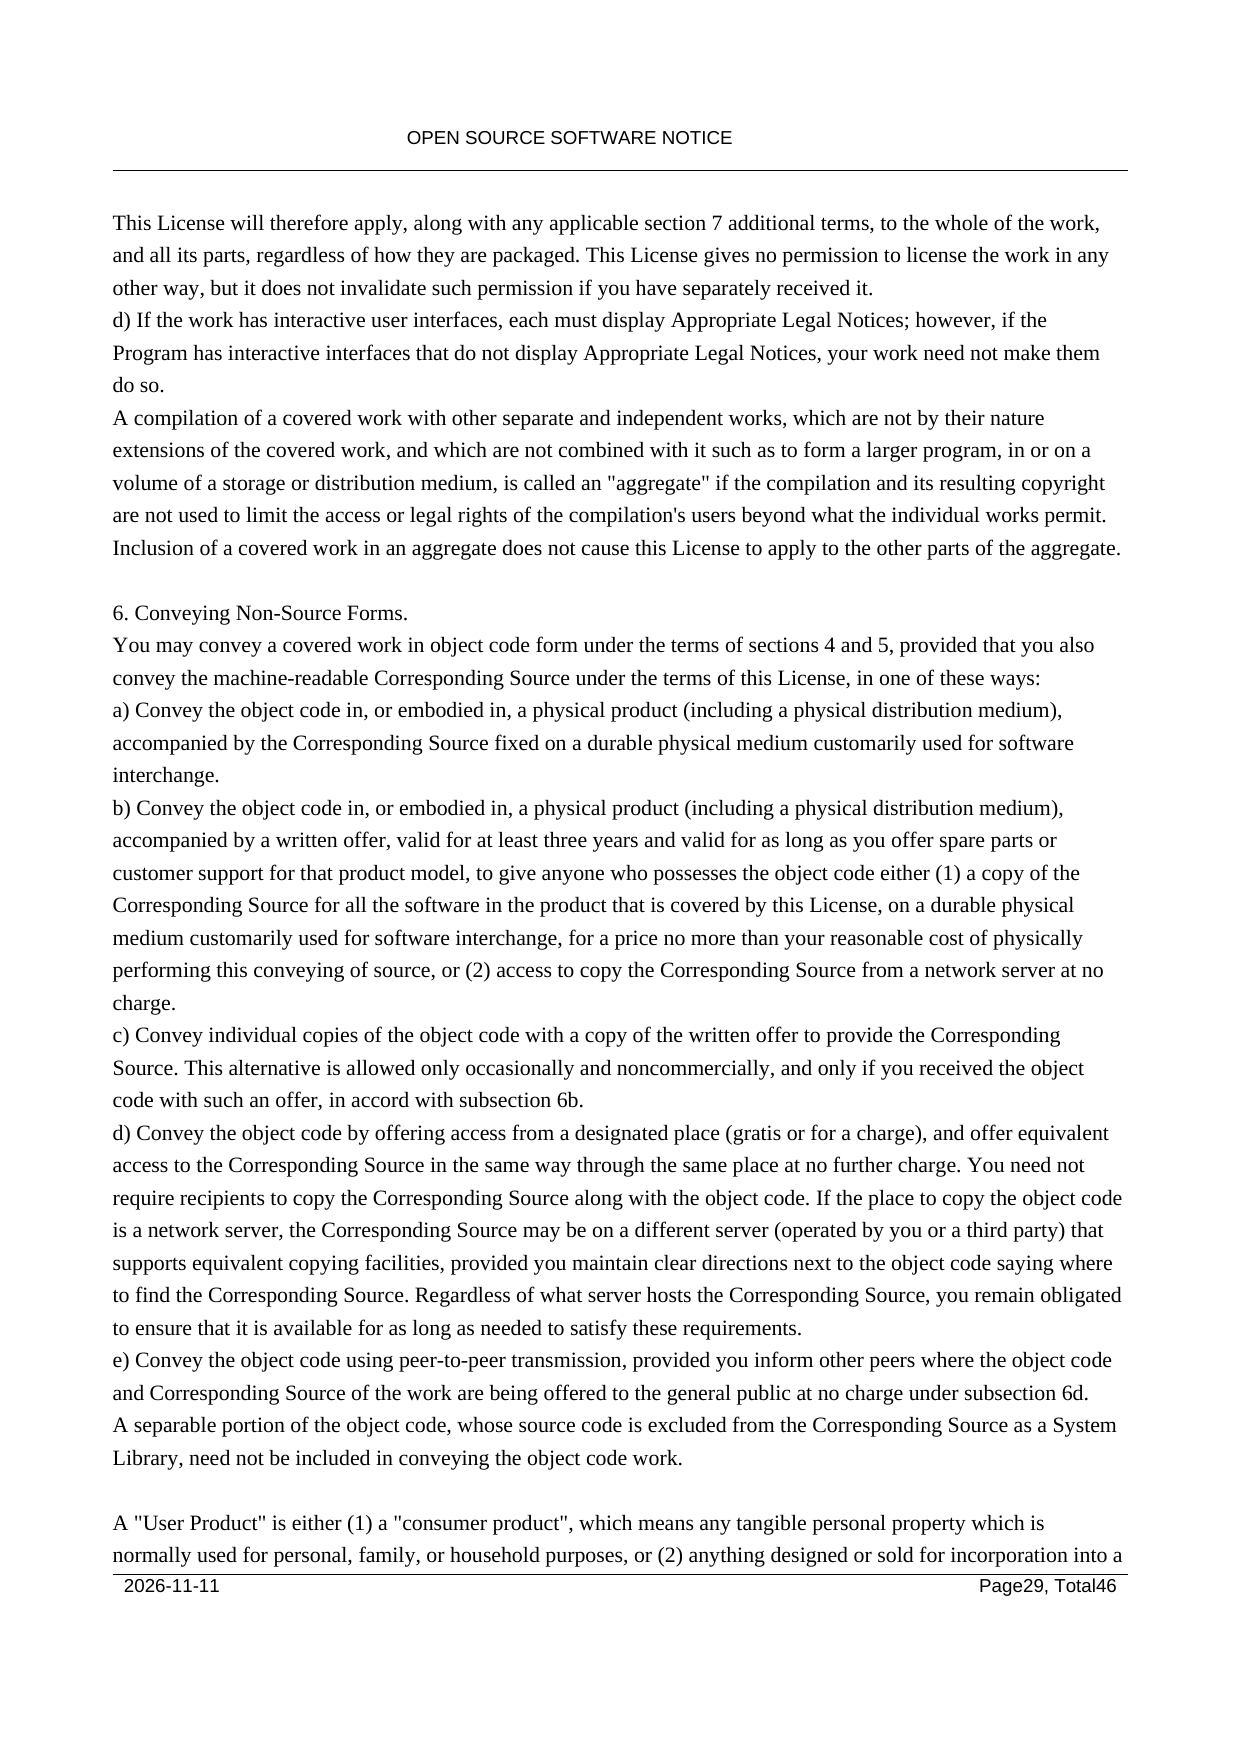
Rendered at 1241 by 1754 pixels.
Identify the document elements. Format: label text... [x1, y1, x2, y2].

text A compilation of a covered work with other separate and independent works, which are not by their nature extensions of the covered work, and which are not combined with it such as to form a larger program, in or on a volume of a storage or distribution medium, is called an "aggregate" if the compilation and its resulting copyright are not used to limit the access or legal rights of the compilation's users beyond what the individual works permit. Inclusion of a covered work in an aggregate does not cause this License to apply to the other parts of the aggregate. [112, 401, 1128, 564]
text You may convey a covered work in object code form under the terms of sections 4 and 5, provided that you also convey the machine-readable Corresponding Source under the terms of this License, in one of these ways: [112, 629, 1128, 694]
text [112, 206, 1128, 304]
text 6. Conveying Non-Source Forms. [112, 596, 1128, 629]
text d) Convey the object code by offering access from a designated place (gratis or for a charge), and offer equivalent access to the Corresponding Source in the same way through the same place at no further charge. You need not require recipients to copy the Corresponding Source along with the object code. If the place to copy the object code is a network server, the Corresponding Source may be on a different server (operated by you or a third party) that supports equivalent copying facilities, provided you maintain clear directions next to the object code saying where to find the Corresponding Source. Regardless of what server hosts the Corresponding Source, you remain obligated to ensure that it is available for as long as needed to satisfy these requirements. [112, 1116, 1128, 1344]
text b) Convey the object code in, or embodied in, a physical product (including a physical distribution medium), accompanied by a written offer, valid for at least three years and valid for as long as you offer spare parts or customer support for that product model, to give anyone who possesses the object code either (1) a copy of the Corresponding Source for all the software in the product that is covered by this License, on a durable physical medium customarily used for software interchange, for a price no more than your reasonable cost of physically performing this conveying of source, or (2) access to copy the Corresponding Source from a network server at no charge. [112, 791, 1128, 1019]
text c) Convey individual copies of the object code with a copy of the written offer to provide the Corresponding Source. This alternative is allowed only occasionally and noncommercially, and only if you received the object code with such an offer, in accord with subsection 6b. [112, 1019, 1128, 1116]
text d) If the work has interactive user interfaces, each must display Appropriate Legal Notices; however, if the Program has interactive interfaces that do not display Appropriate Legal Notices, your work need not make them do so. [112, 304, 1128, 401]
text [112, 1506, 1128, 1571]
text A separable portion of the object code, whose source code is excluded from the Corresponding Source as a System Library, need not be included in conveying the object code work. [112, 1409, 1128, 1474]
text a) Convey the object code in, or embodied in, a physical product (including a physical distribution medium), accompanied by the Corresponding Source fixed on a durable physical medium customarily used for software interchange. [112, 694, 1128, 791]
text e) Convey the object code using peer-to-peer transmission, provided you inform other peers where the object code and Corresponding Source of the work are being offered to the general public at no charge under subsection 6d. [112, 1344, 1128, 1409]
